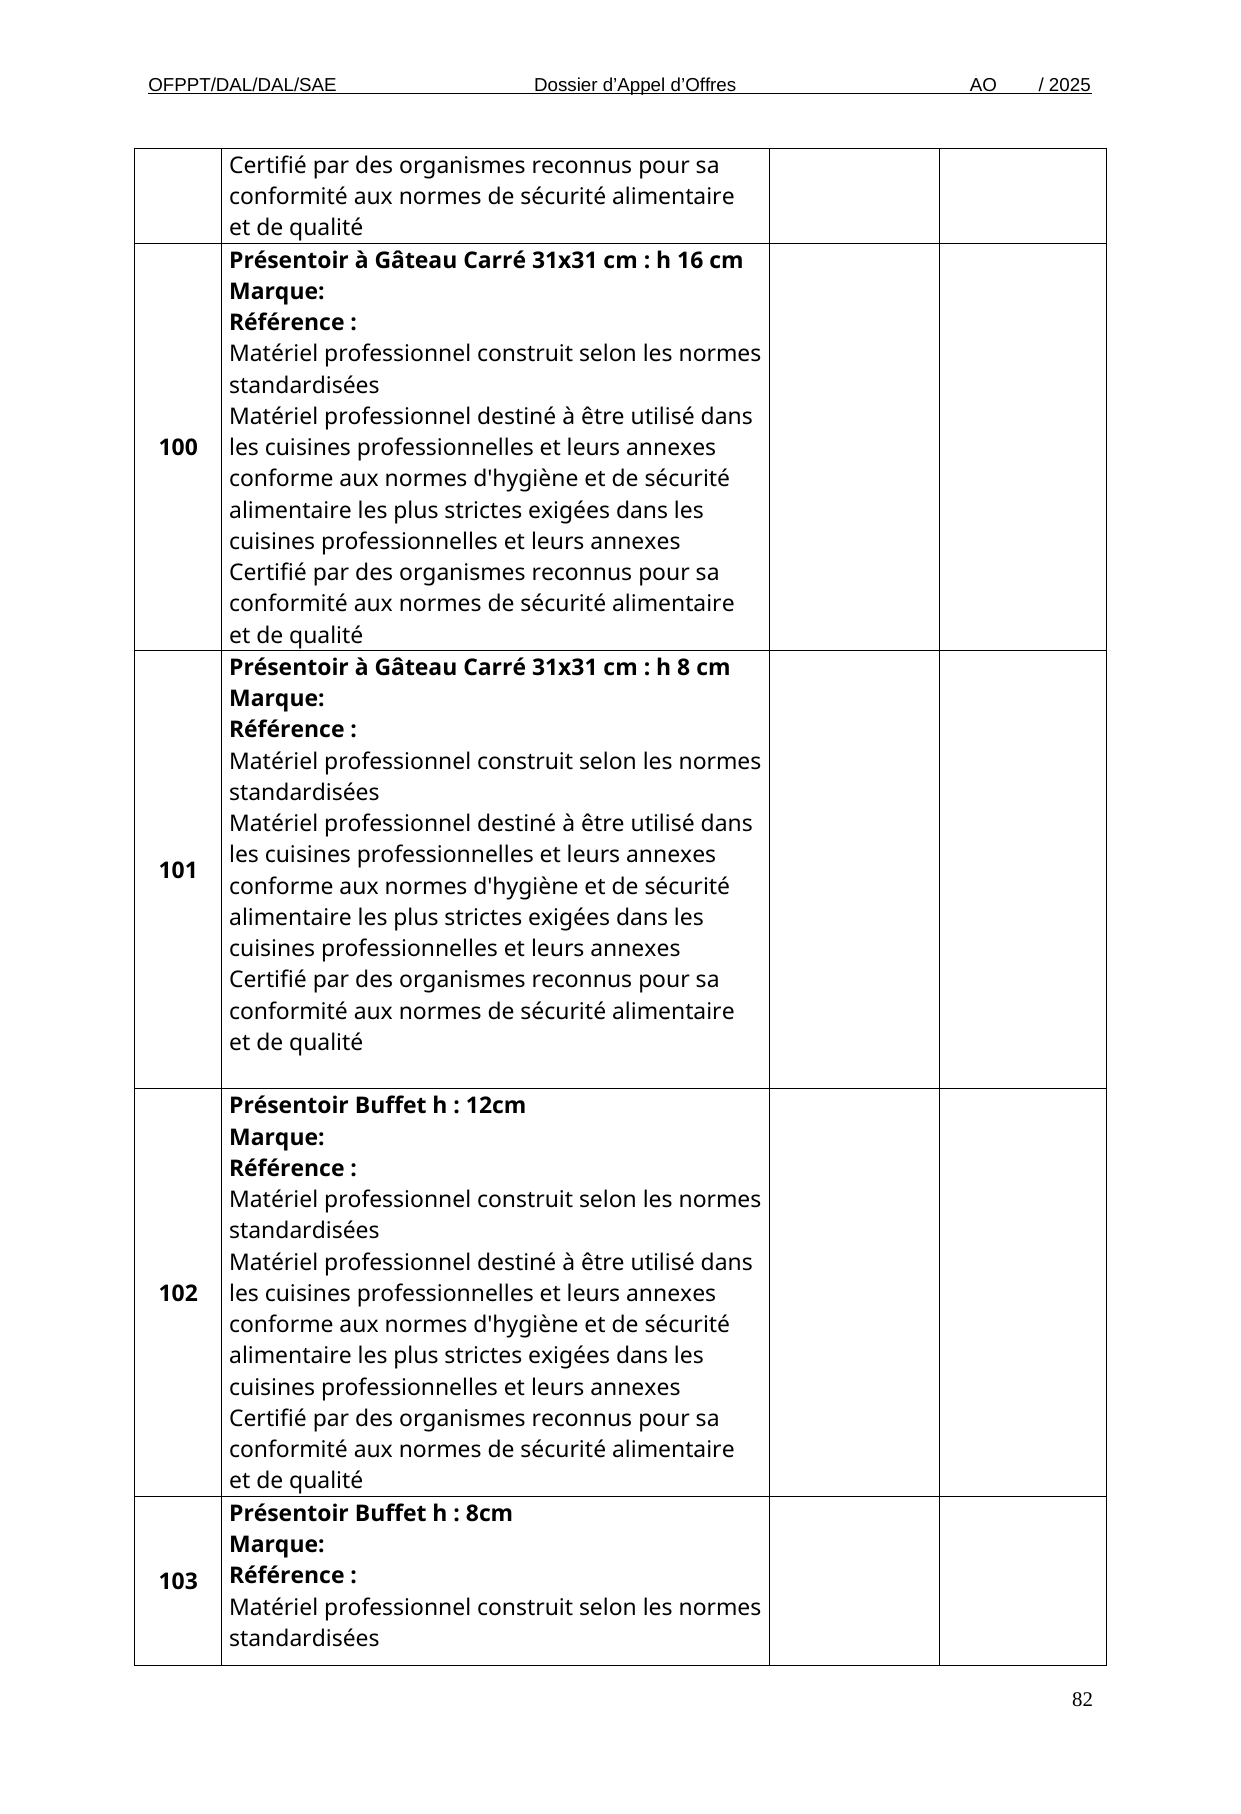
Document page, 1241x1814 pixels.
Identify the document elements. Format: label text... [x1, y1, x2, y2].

table_cell 103 [135, 1497, 221, 1664]
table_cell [222, 1497, 769, 1664]
table_cell 101 [135, 651, 221, 1088]
table_cell 99 [135, 149, 221, 242]
table_cell [770, 1089, 939, 1496]
table_cell Présentoir à Gâteau Carré 31x31 cm : h 16 cm Marque: Référence : Matériel professionnel construit selon les normes standardisées Matériel professionnel destiné à être utilisé dans les cuisines professionnelles et leurs annexes conforme aux normes d'hygiène et de sécurité alimentaire les plus strictes exigées dans les cuisines professionnelles et leurs annexes Certifié par des organismes reconnus pour sa conformité aux normes de sécurité alimentaire et de qualité [222, 244, 769, 650]
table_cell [222, 149, 769, 242]
table_cell [770, 244, 939, 650]
table_cell [940, 651, 1106, 1088]
table_cell Présentoir Buffet h : 12cm Marque: Référence : Matériel professionnel construit selon les normes standardisées Matériel professionnel destiné à être utilisé dans les cuisines professionnelles et leurs annexes conforme aux normes d'hygiène et de sécurité alimentaire les plus strictes exigées dans les cuisines professionnelles et leurs annexes Certifié par des organismes reconnus pour sa conformité aux normes de sécurité alimentaire et de qualité [222, 1089, 769, 1496]
table_cell [940, 1497, 1106, 1664]
table_cell Présentoir à Gâteau Carré 31x31 cm : h 8 cm Marque: Référence : Matériel professionnel construit selon les normes standardisées Matériel professionnel destiné à être utilisé dans les cuisines professionnelles et leurs annexes conforme aux normes d'hygiène et de sécurité alimentaire les plus strictes exigées dans les cuisines professionnelles et leurs annexes Certifié par des organismes reconnus pour sa conformité aux normes de sécurité alimentaire et de qualité [222, 651, 769, 1088]
table_cell [770, 149, 939, 242]
table_cell [940, 1089, 1106, 1496]
table_cell 100 [135, 244, 221, 650]
table_cell [940, 244, 1106, 650]
table_cell [770, 651, 939, 1088]
table_cell 102 [135, 1089, 221, 1496]
table_cell [940, 149, 1106, 242]
table_cell [770, 1497, 939, 1664]
